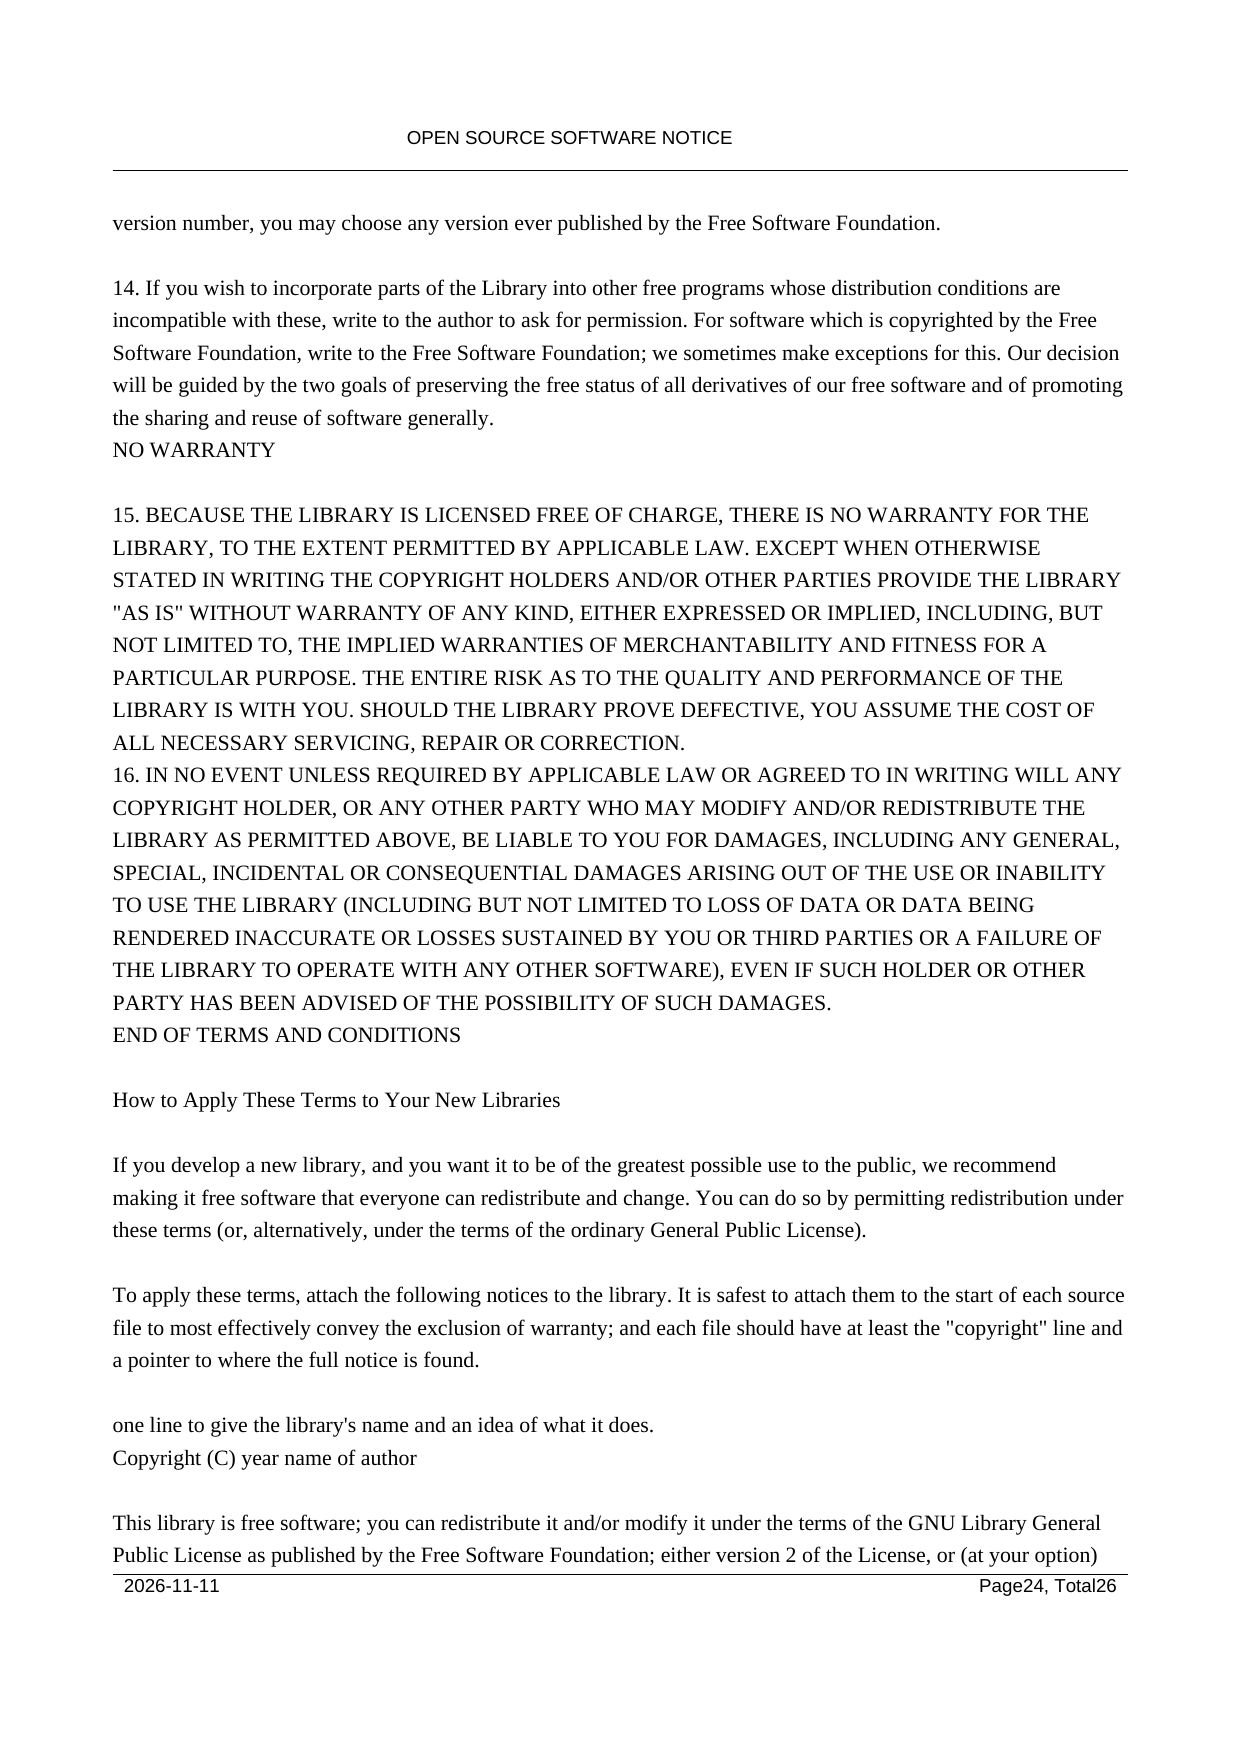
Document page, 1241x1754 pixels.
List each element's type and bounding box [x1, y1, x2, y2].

text [112, 206, 1128, 1571]
